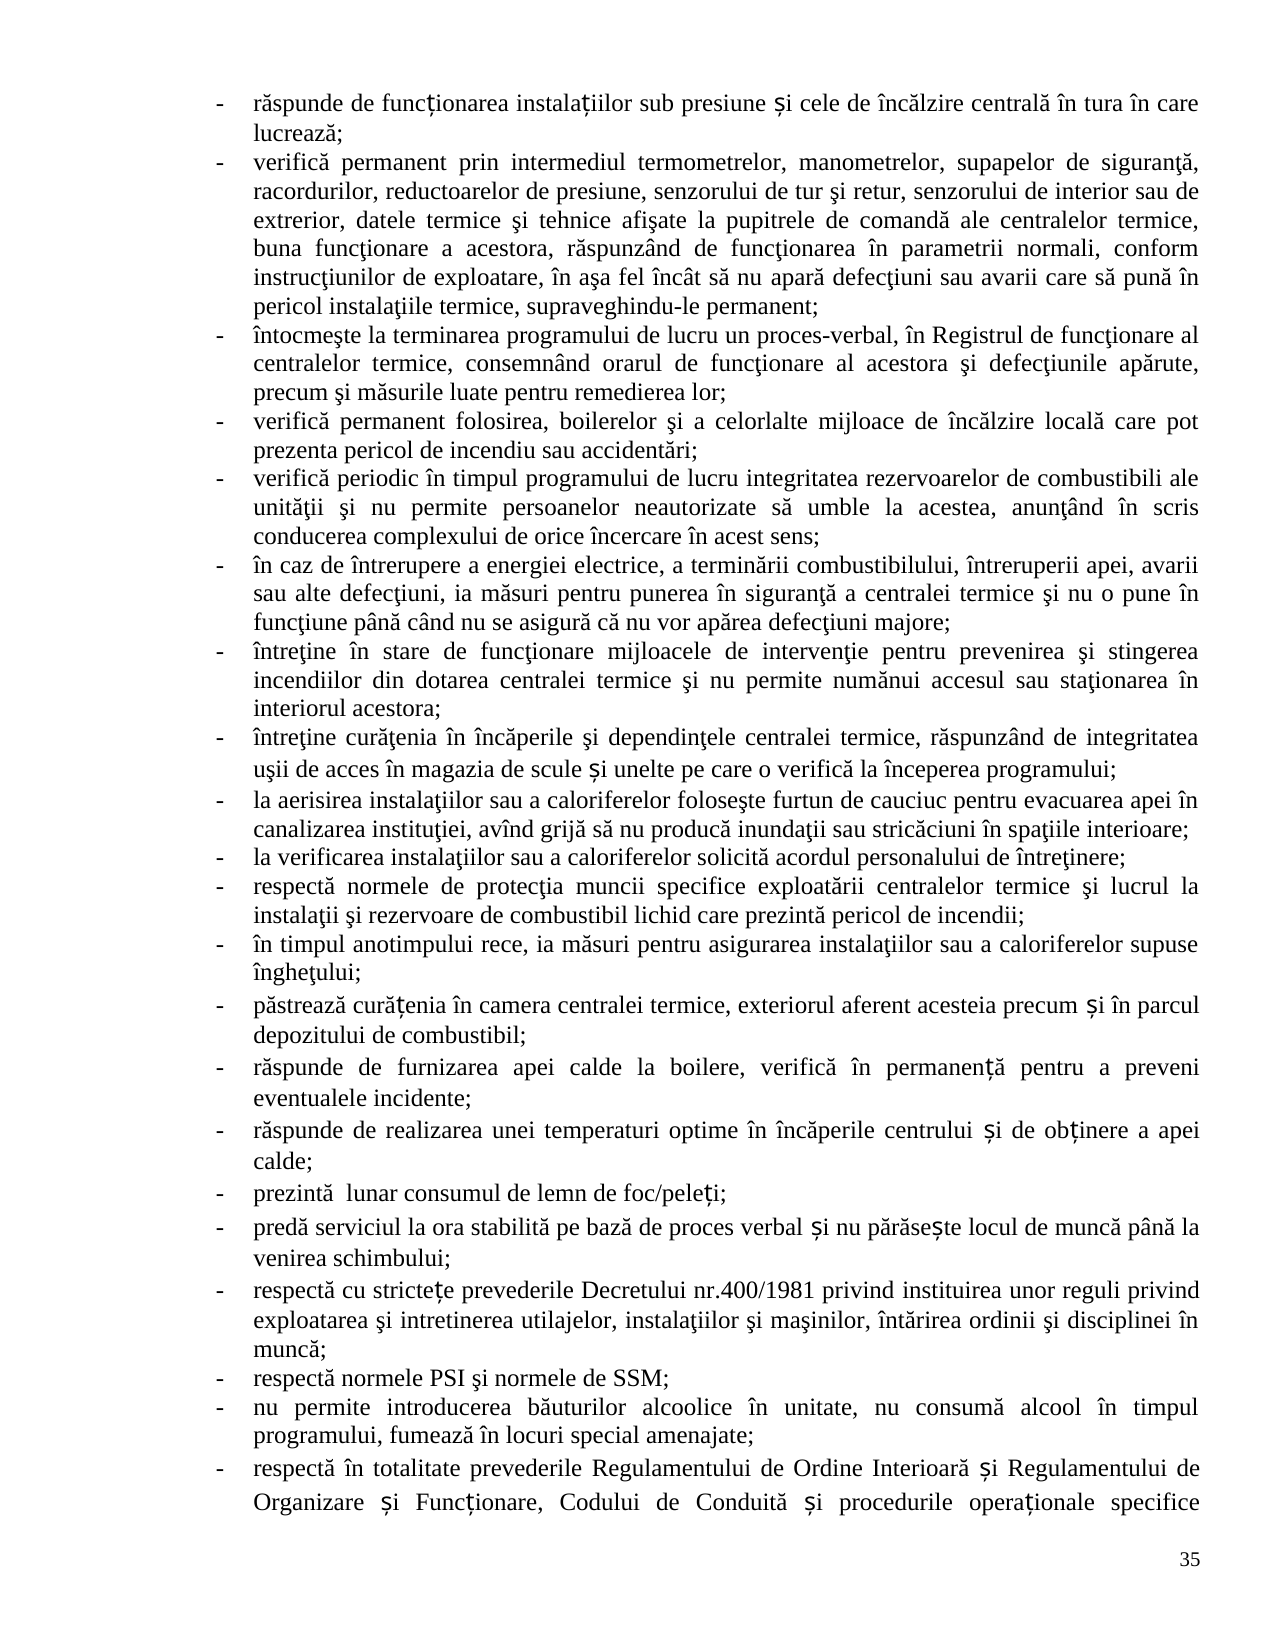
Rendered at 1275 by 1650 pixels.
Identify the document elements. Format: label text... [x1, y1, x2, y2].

list întocmeşte la terminarea programului de lucru un proces-verbal, în Registrul de funcţionare al centralelor termice, consemnând orarul de funcţionare al acestora şi defecţiunile apărute, precum şi măsurile luate pentru remedierea lor; [216, 320, 1200, 406]
list în caz de întrerupere a energiei electrice, a terminării combustibilului, întreruperii apei, avarii sau alte defecţiuni, ia măsuri pentru punerea în siguranţă a centralei termice şi nu o pune în funcţiune până când nu se asigură că nu vor apărea defecţiuni majore; [216, 550, 1200, 636]
list nu permite introducerea băuturilor alcoolice în unitate, nu consumă alcool în timpul programului, fumează în locuri special amenajate; [216, 1392, 1200, 1449]
list răspunde de funcționarea instalațiilor sub presiune și cele de încălzire centrală în tura în care lucrează; [216, 84, 1200, 147]
list prezintă lunar consumul de lemn de foc/peleți; [216, 1175, 1200, 1209]
list verifică periodic în timpul programului de lucru integritatea rezervoarelor de combustibili ale unităţii şi nu permite persoanelor neautorizate să umble la acestea, anunţând în scris conducerea complexului de orice încercare în acest sens; [216, 463, 1200, 550]
list respectă normele PSI şi normele de SSM; [216, 1363, 1200, 1392]
list întreţine curăţenia în încăperile şi dependinţele centralei termice, răspunzând de integritatea uşii de acces în magazia de scule și unelte pe care o verifică la începerea programului; [216, 722, 1200, 785]
list la verificarea instalaţiilor sau a caloriferelor solicită acordul personalului de întreţinere; [216, 842, 1200, 871]
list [216, 1449, 1200, 1517]
list predă serviciul la ora stabilită pe bază de proces verbal și nu părăsește locul de muncă până la venirea schimbului; [216, 1209, 1200, 1272]
list respectă cu strictețe prevederile Decretului nr.400/1981 privind instituirea unor reguli privind exploatarea şi intretinerea utilajelor, instalaţiilor şi maşinilor, întărirea ordinii şi disciplinei în muncă; [216, 1272, 1200, 1363]
list răspunde de realizarea unei temperaturi optime în încăperile centrului și de obținere a apei calde; [216, 1112, 1200, 1175]
list în timpul anotimpului rece, ia măsuri pentru asigurarea instalaţiilor sau a caloriferelor supuse îngheţului; [216, 929, 1200, 986]
list răspunde de furnizarea apei calde la boilere, verifică în permanență pentru a preveni eventualele incidente; [216, 1049, 1200, 1112]
list la aerisirea instalaţiilor sau a caloriferelor foloseşte furtun de cauciuc pentru evacuarea apei în canalizarea instituţiei, avînd grijă să nu producă inundaţii sau stricăciuni în spaţiile interioare; [216, 785, 1200, 842]
list verifică permanent folosirea, boilerelor şi a celorlalte mijloace de încălzire locală care pot prezenta pericol de incendiu sau accidentări; [216, 406, 1200, 463]
list păstrează curățenia în camera centralei termice, exteriorul aferent acesteia precum și în parcul depozitului de combustibil; [216, 986, 1200, 1049]
list respectă normele de protecţia muncii specifice exploatării centralelor termice şi lucrul la instalaţii şi rezervoare de combustibil lichid care prezintă pericol de incendii; [216, 871, 1200, 929]
list întreţine în stare de funcţionare mijloacele de intervenţie pentru prevenirea şi stingerea incendiilor din dotarea centralei termice şi nu permite numănui accesul sau staţionarea în interiorul acestora; [216, 636, 1200, 722]
list verifică permanent prin intermediul termometrelor, manometrelor, supapelor de siguranţă, racordurilor, reductoarelor de presiune, senzorului de tur şi retur, senzorului de interior sau de extrerior, datele termice şi tehnice afişate la pupitrele de comandă ale centralelor termice, buna funcţionare a acestora, răspunzând de funcţionarea în parametrii normali, conform instrucţiunilor de exploatare, în aşa fel încât să nu apară defecţiuni sau avarii care să pună în pericol instalaţiile termice, supraveghindu-le permanent; [216, 147, 1200, 320]
